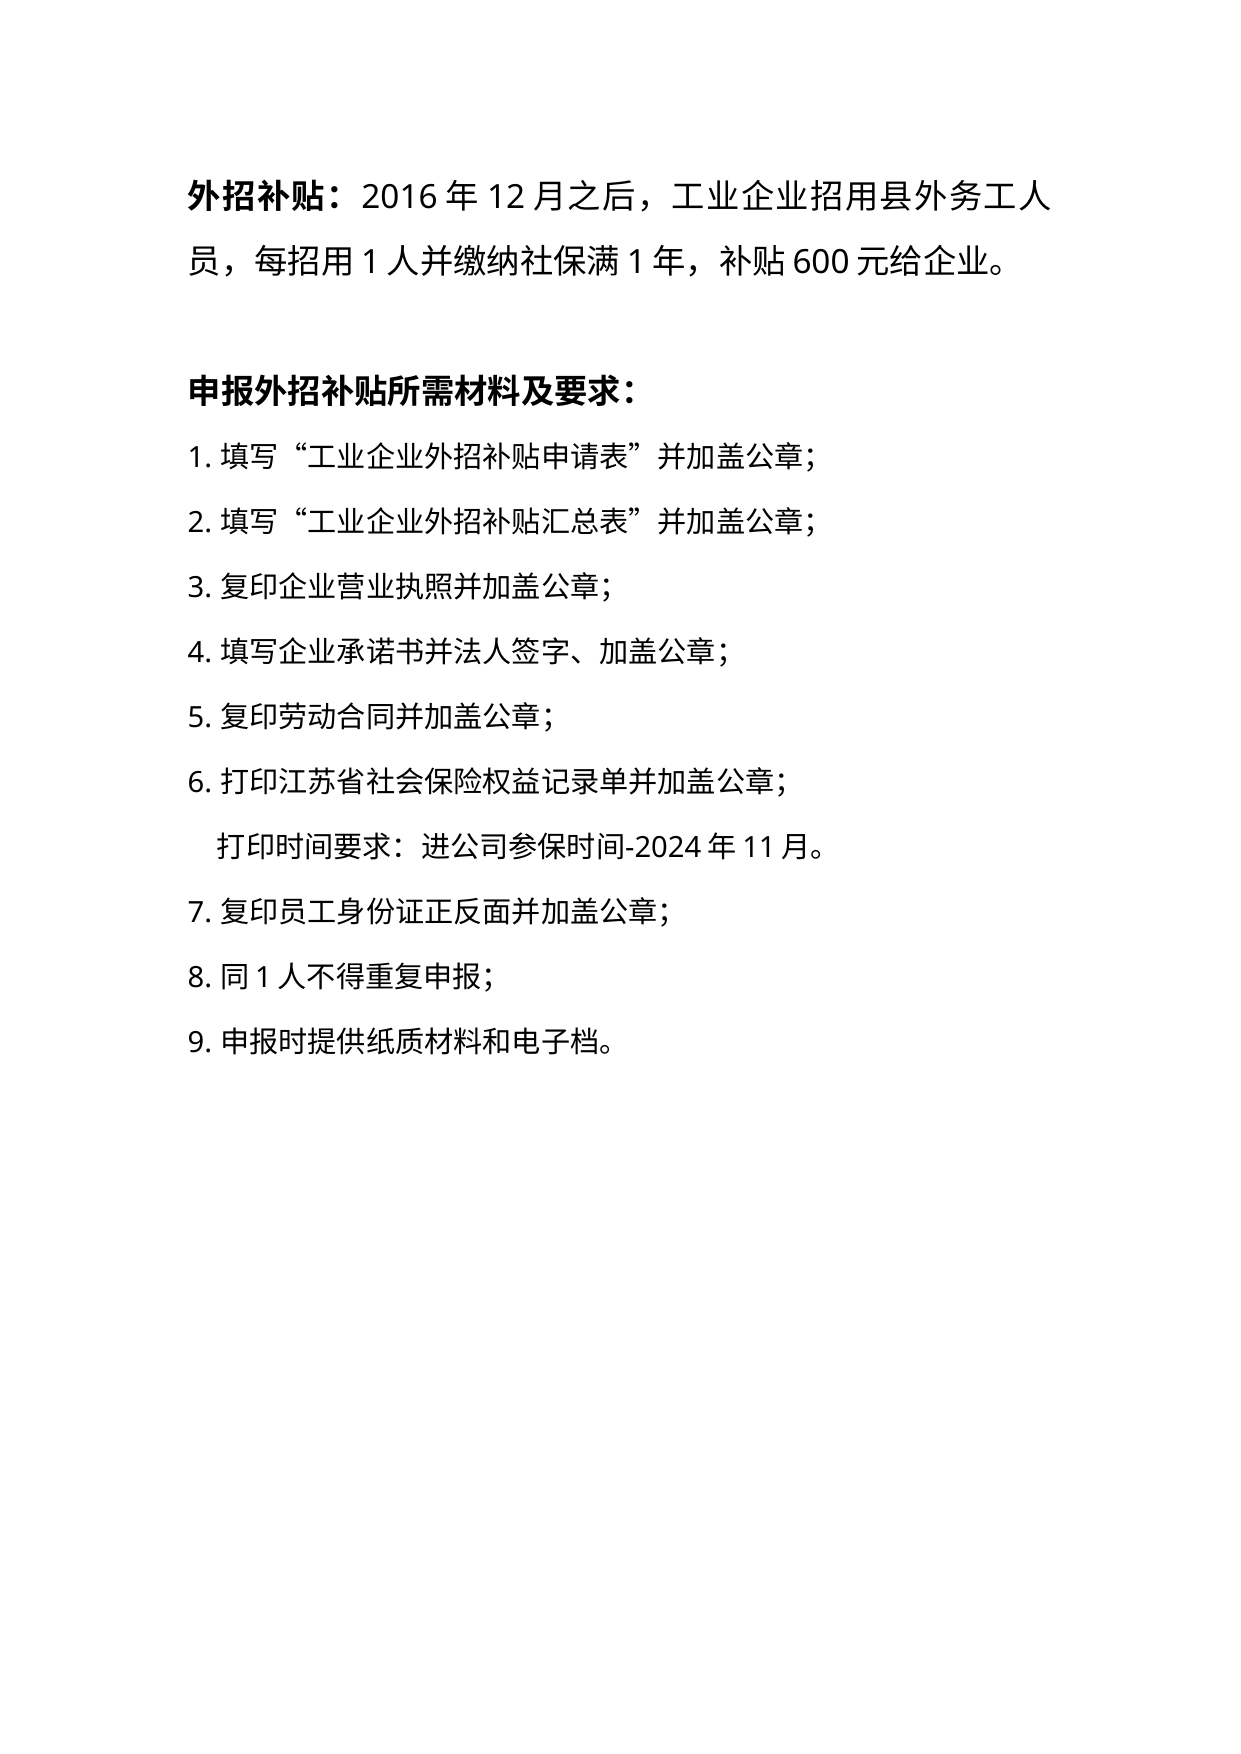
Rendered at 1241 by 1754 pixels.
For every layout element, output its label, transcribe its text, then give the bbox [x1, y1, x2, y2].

list 复印员工身份证正反面并加盖公章； [187, 877, 1053, 942]
list 填写“工业企业外招补贴申请表”并加盖公章； [187, 422, 1053, 487]
list 填写“工业企业外招补贴汇总表”并加盖公章； [187, 487, 1053, 552]
list 打印时间要求：进公司参保时间-2024年11月。 [187, 812, 1053, 877]
list 复印企业营业执照并加盖公章； [187, 552, 1053, 617]
list 复印劳动合同并加盖公章； [187, 682, 1053, 747]
list 同1人不得重复申报； [187, 942, 1053, 1007]
list 申报外招补贴所需材料及要求： [187, 357, 1053, 422]
list 外招补贴：2016年12月之后，工业企业招用县外务工人员，每招用1人并缴纳社保满1年，补贴600元给企业。 [187, 162, 1053, 292]
list 填写企业承诺书并法人签字、加盖公章； [187, 617, 1053, 682]
list 申报时提供纸质材料和电子档。 [187, 1007, 1053, 1072]
list 打印江苏省社会保险权益记录单并加盖公章； [187, 747, 1053, 812]
